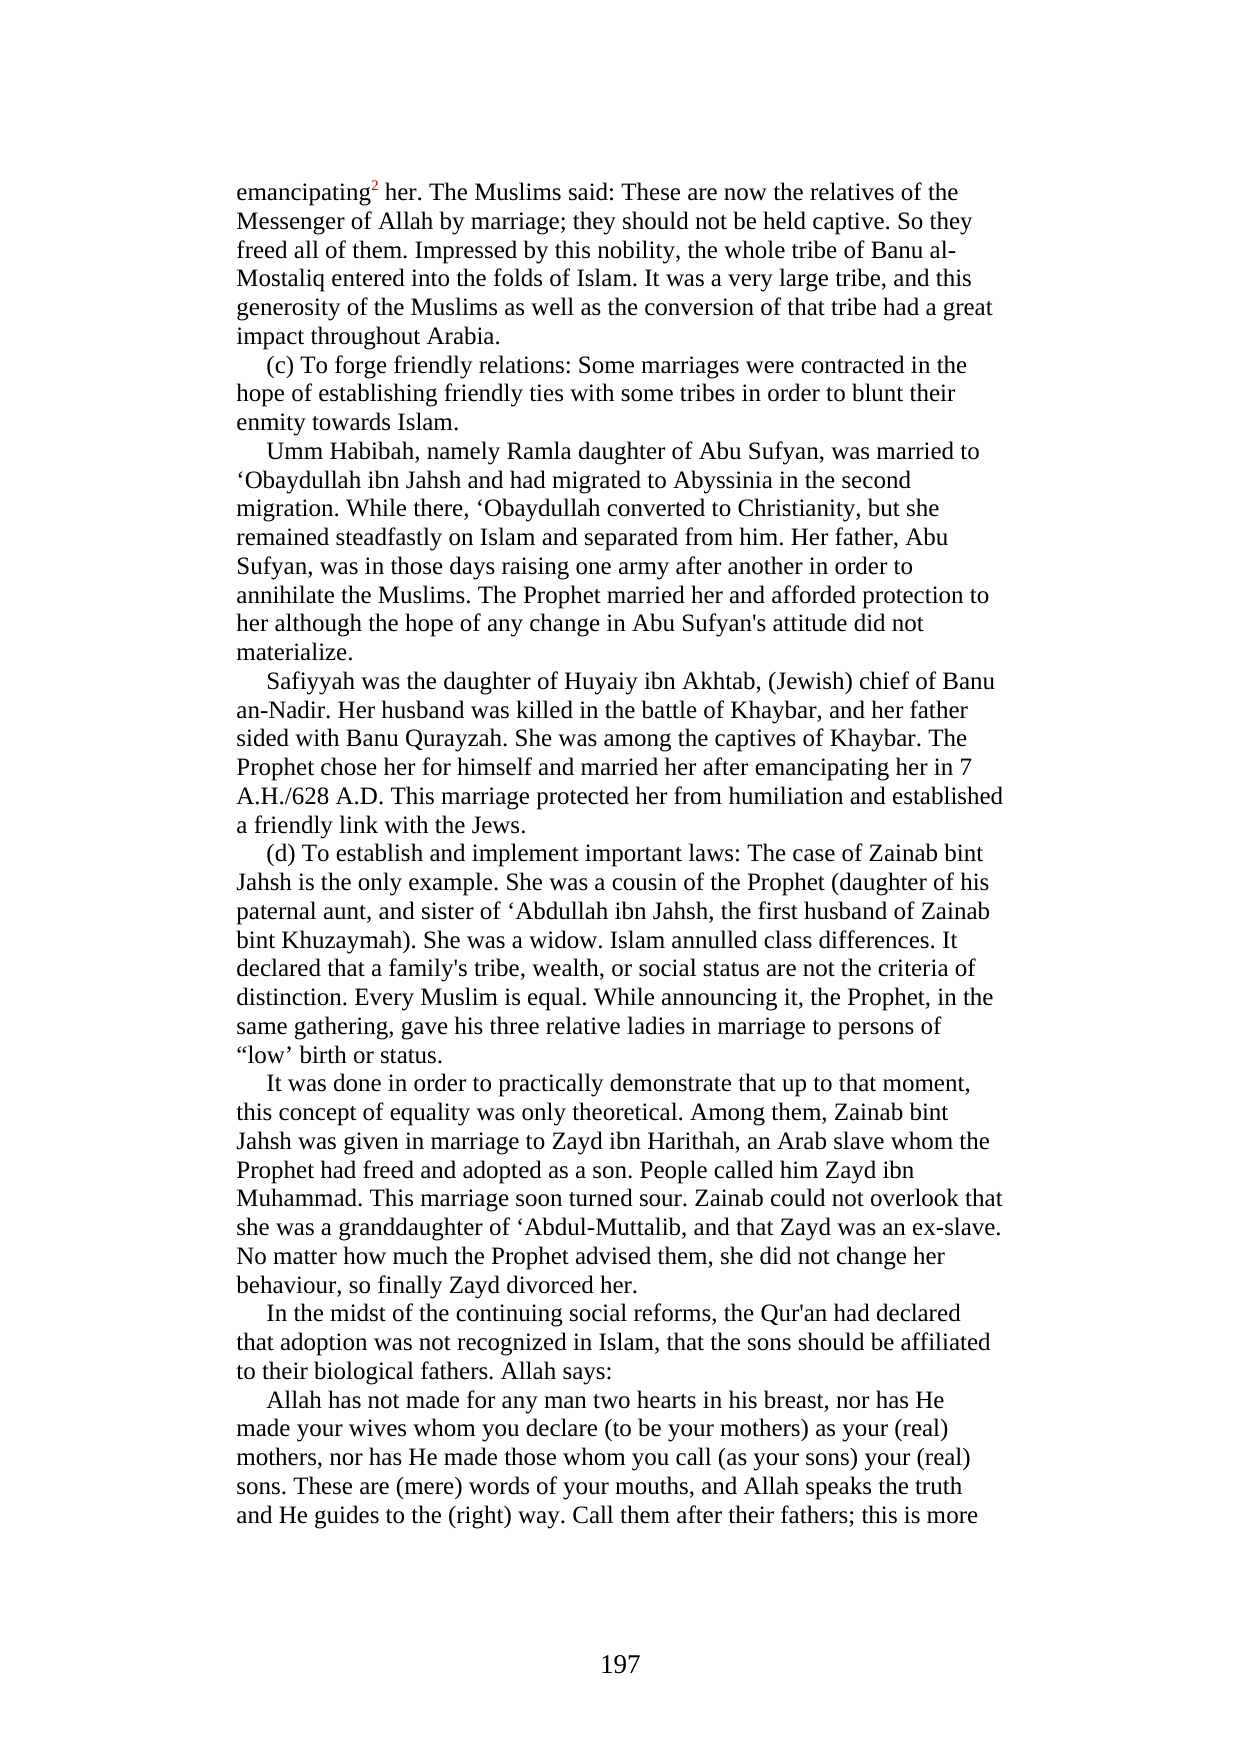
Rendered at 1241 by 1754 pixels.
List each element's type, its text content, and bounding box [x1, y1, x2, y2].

text Safiyyah was the daughter of Huyaiy ibn Akhtab, (Jewish) chief of Banu an-Nadir. Her husband was killed in the battle of Khaybar, and her father sided with Banu Qurayzah. She was among the captives of Khaybar. The Prophet chose her for himself and married her after emancipating her in 7 A.H./628 A.D. This marriage protected her from humiliation and established a friendly link with the Jews. [236, 666, 1004, 838]
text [236, 177, 1004, 350]
text Umm Habibah, namely Ramla daughter of Abu Sufyan, was married to ‘Obaydullah ibn Jahsh and had migrated to Abyssinia in the second migration. While there, ‘Obaydullah converted to Christianity, but she remained steadfastly on Islam and separated from him. Her father, Abu Sufyan, was in those days raising one army after another in order to annihilate the Muslims. The Prophet married her and afforded protection to her although the hope of any change in Abu Sufyan's attitude did not materialize. [236, 436, 1004, 666]
text It was done in order to practically demonstrate that up to that moment, this concept of equality was only theoretical. Among them, Zainab bint Jahsh was given in marriage to Zayd ibn Harithah, an Arab slave whom the Prophet had freed and adopted as a son. People called him Zayd ibn Muhammad. This marriage soon turned sour. Zainab could not overlook that she was a granddaughter of ‘Abdul-Muttalib, and that Zayd was an ex-slave. No matter how much the Prophet advised them, she did not change her behaviour, so finally Zayd divorced her. [236, 1068, 1004, 1298]
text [236, 1385, 1004, 1528]
text In the midst of the continuing social reforms, the Qur'an had declared that adoption was not recognized in Islam, that the sons should be affiliated to their biological fathers. Allah says: [236, 1298, 1004, 1385]
text (d) To establish and implement important laws: The case of Zainab bint Jahsh is the only example. She was a cousin of the Prophet (daughter of his paternal aunt, and sister of ‘Abdullah ibn Jahsh, the first husband of Zainab bint Khuzaymah). She was a widow. Islam annulled class differences. It declared that a family's tribe, wealth, or social status are not the criteria of distinction. Every Muslim is equal. While announcing it, the Prophet, in the same gathering, gave his three relative ladies in marriage to persons of “low’ birth or status. [236, 838, 1004, 1068]
text (c) To forge friendly relations: Some marriages were contracted in the hope of establishing friendly ties with some tribes in order to blunt their enmity towards Islam. [236, 350, 1004, 436]
